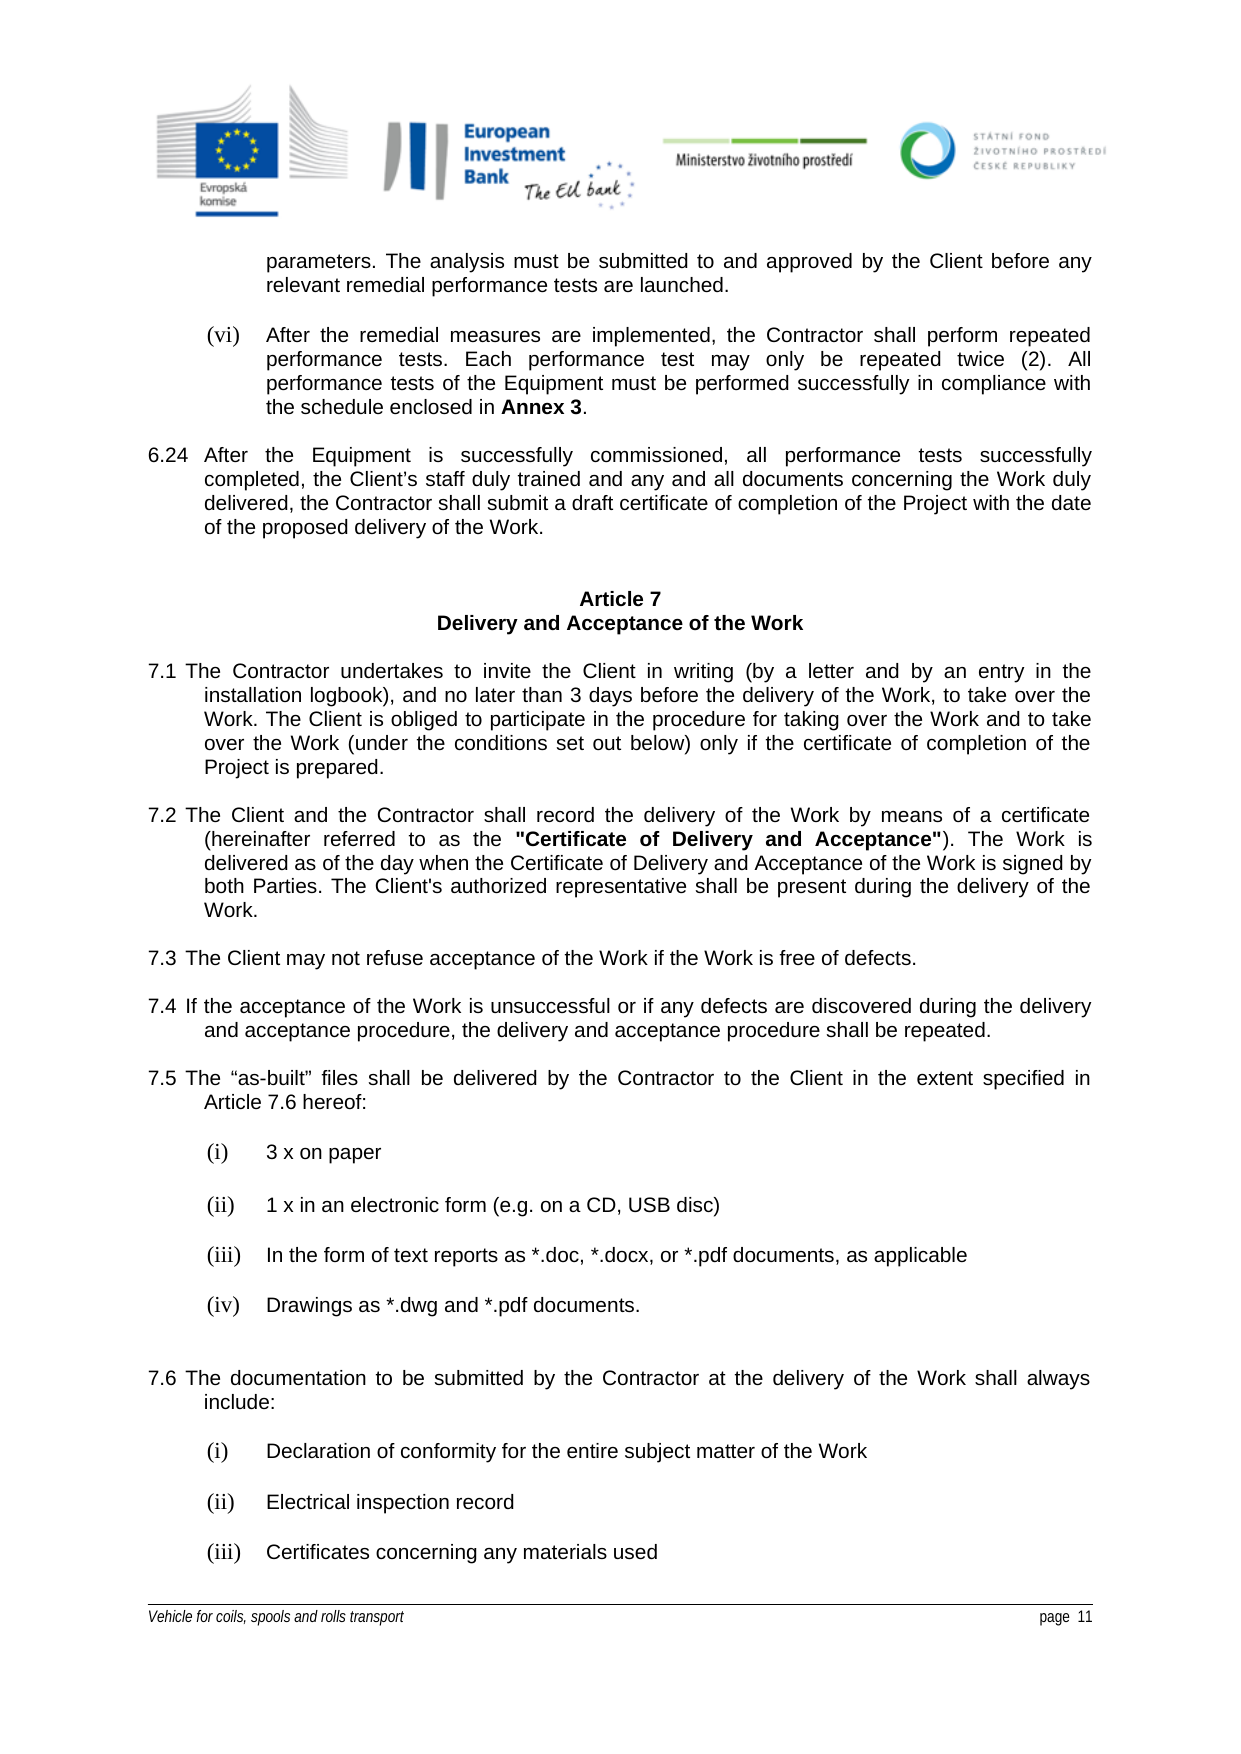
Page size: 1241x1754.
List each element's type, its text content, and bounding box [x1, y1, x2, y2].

list The “as-built” files shall be delivered by the Contractor to the Client in the extent specified in Article 7.6 hereof: [148, 1066, 1093, 1114]
list If the acceptance of the Work is unsuccessful or if any defects are discovered during the delivery and acceptance procedure, the delivery and acceptance procedure shall be repeated. [148, 994, 1093, 1042]
list The Client may not refuse acceptance of the Work if the Work is free of defects. [148, 946, 1093, 970]
list Drawings as *.dwg and *.pdf documents. [207, 1291, 1093, 1318]
text Delivery and Acceptance of the Work [148, 611, 1093, 635]
list After the remedial measures are implemented, the Contractor shall perform repeated performance tests. Each performance test may only be repeated twice (2). All performance tests of the Equipment must be performed successfully in compliance with the schedule enclosed in Annex 3. [207, 321, 1093, 419]
list The Contractor undertakes to invite the Client in writing (by a letter and by an entry in the installation logbook), and no later than 3 days before the delivery of the Work, to take over the Work. The Client is obliged to participate in the procedure for taking over the Work and to take over the Work (under the conditions set out below) only if the certificate of completion of the Project is prepared. [148, 659, 1093, 778]
list After the Equipment is successfully commissioned, all performance tests successfully completed, the Client’s staff duly trained and any and all documents concerning the Work duly delivered, the Contractor shall submit a draft certificate of completion of the Project with the date of the proposed delivery of the Work. [148, 443, 1093, 539]
list Certificates concerning any materials used [207, 1538, 1093, 1564]
list 3 x on paper [207, 1138, 1093, 1164]
picture [147, 73, 1122, 225]
list The documentation to be submitted by the Contractor at the delivery of the Work shall always include: [148, 1366, 1093, 1413]
list 1 x in an electronic form (e.g. on a CD, USB disc) [207, 1191, 1093, 1217]
list Declaration of conformity for the entire subject matter of the Work [207, 1437, 1093, 1464]
list The Client and the Contractor shall record the delivery of the Work by means of a certificate (hereinafter referred to as the "Certificate of Delivery and Acceptance"). The Work is delivered as of the day when the Certificate of Delivery and Acceptance of the Work is signed by both Parties. The Client's authorized representative shall be present during the delivery of the Work. [148, 802, 1093, 922]
text Article 7 [148, 587, 1093, 611]
list In the form of text reports as *.doc, *.docx, or *.pdf documents, as applicable [207, 1241, 1093, 1267]
list Electrical inspection record [207, 1488, 1093, 1514]
